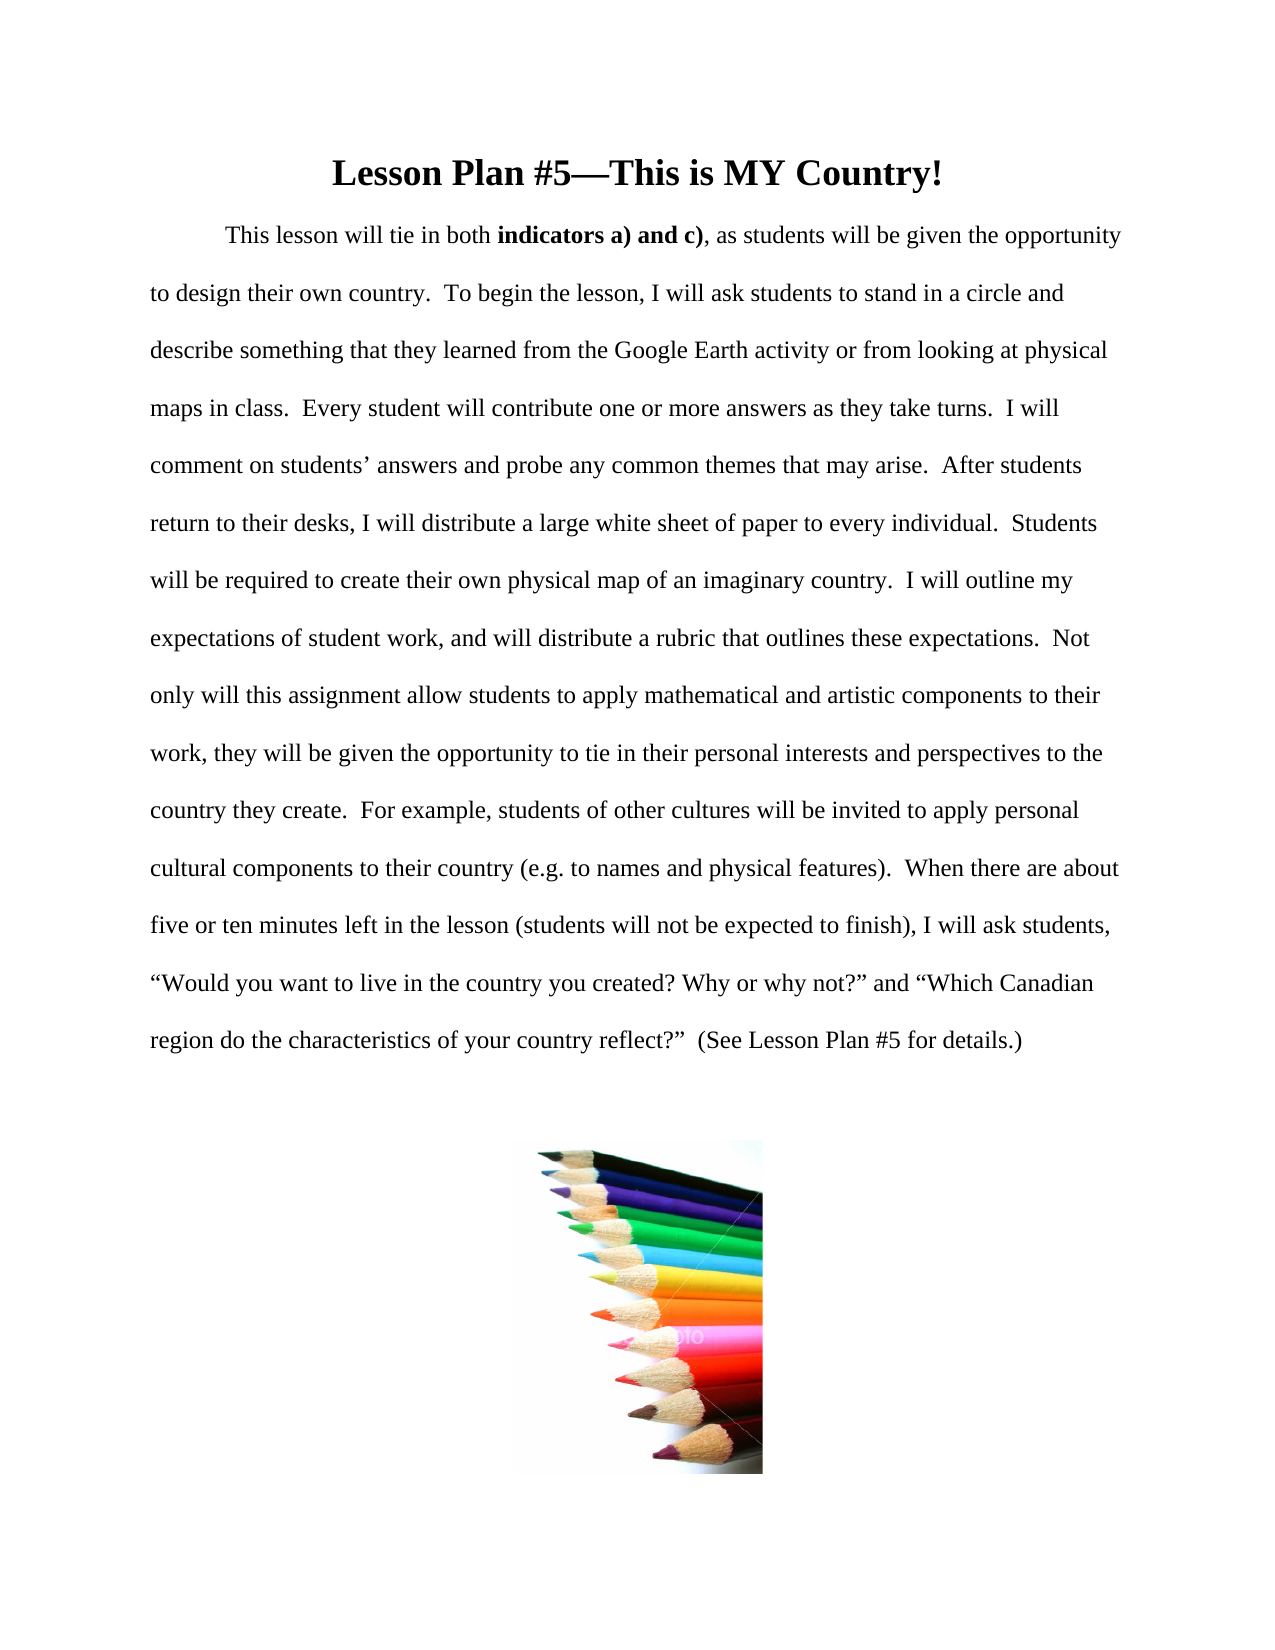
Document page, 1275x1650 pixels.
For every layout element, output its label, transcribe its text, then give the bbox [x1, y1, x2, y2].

picture [512, 1140, 763, 1474]
text Lesson Plan #5—This is MY Country! [150, 150, 1125, 193]
text This lesson will tie in both indicators a) and c), as students will be given the opportunity to design their own country. To begin the lesson, I will ask students to stand in a circle and describe something that they learned from the Google Earth activity or from looking at physical maps in class. Every student will contribute one or more answers as they take turns. I will comment on students’ answers and probe any common themes that may arise. After students return to their desks, I will distribute a large white sheet of paper to every individual. Students will be required to create their own physical map of an imaginary country. I will outline my expectations of student work, and will distribute a rubric that outlines these expectations. Not only will this assignment allow students to apply mathematical and artistic components to their work, they will be given the opportunity to tie in their personal interests and perspectives to the country they create. For example, students of other cultures will be invited to apply personal cultural components to their country (e.g. to names and physical features). When there are about five or ten minutes left in the lesson (students will not be expected to finish), I will ask students, “Would you want to live in the country you created? Why or why not?” and “Which Canadian region do the characteristics of your country reflect?” (See Lesson Plan #5 for details.) [150, 220, 1125, 1054]
